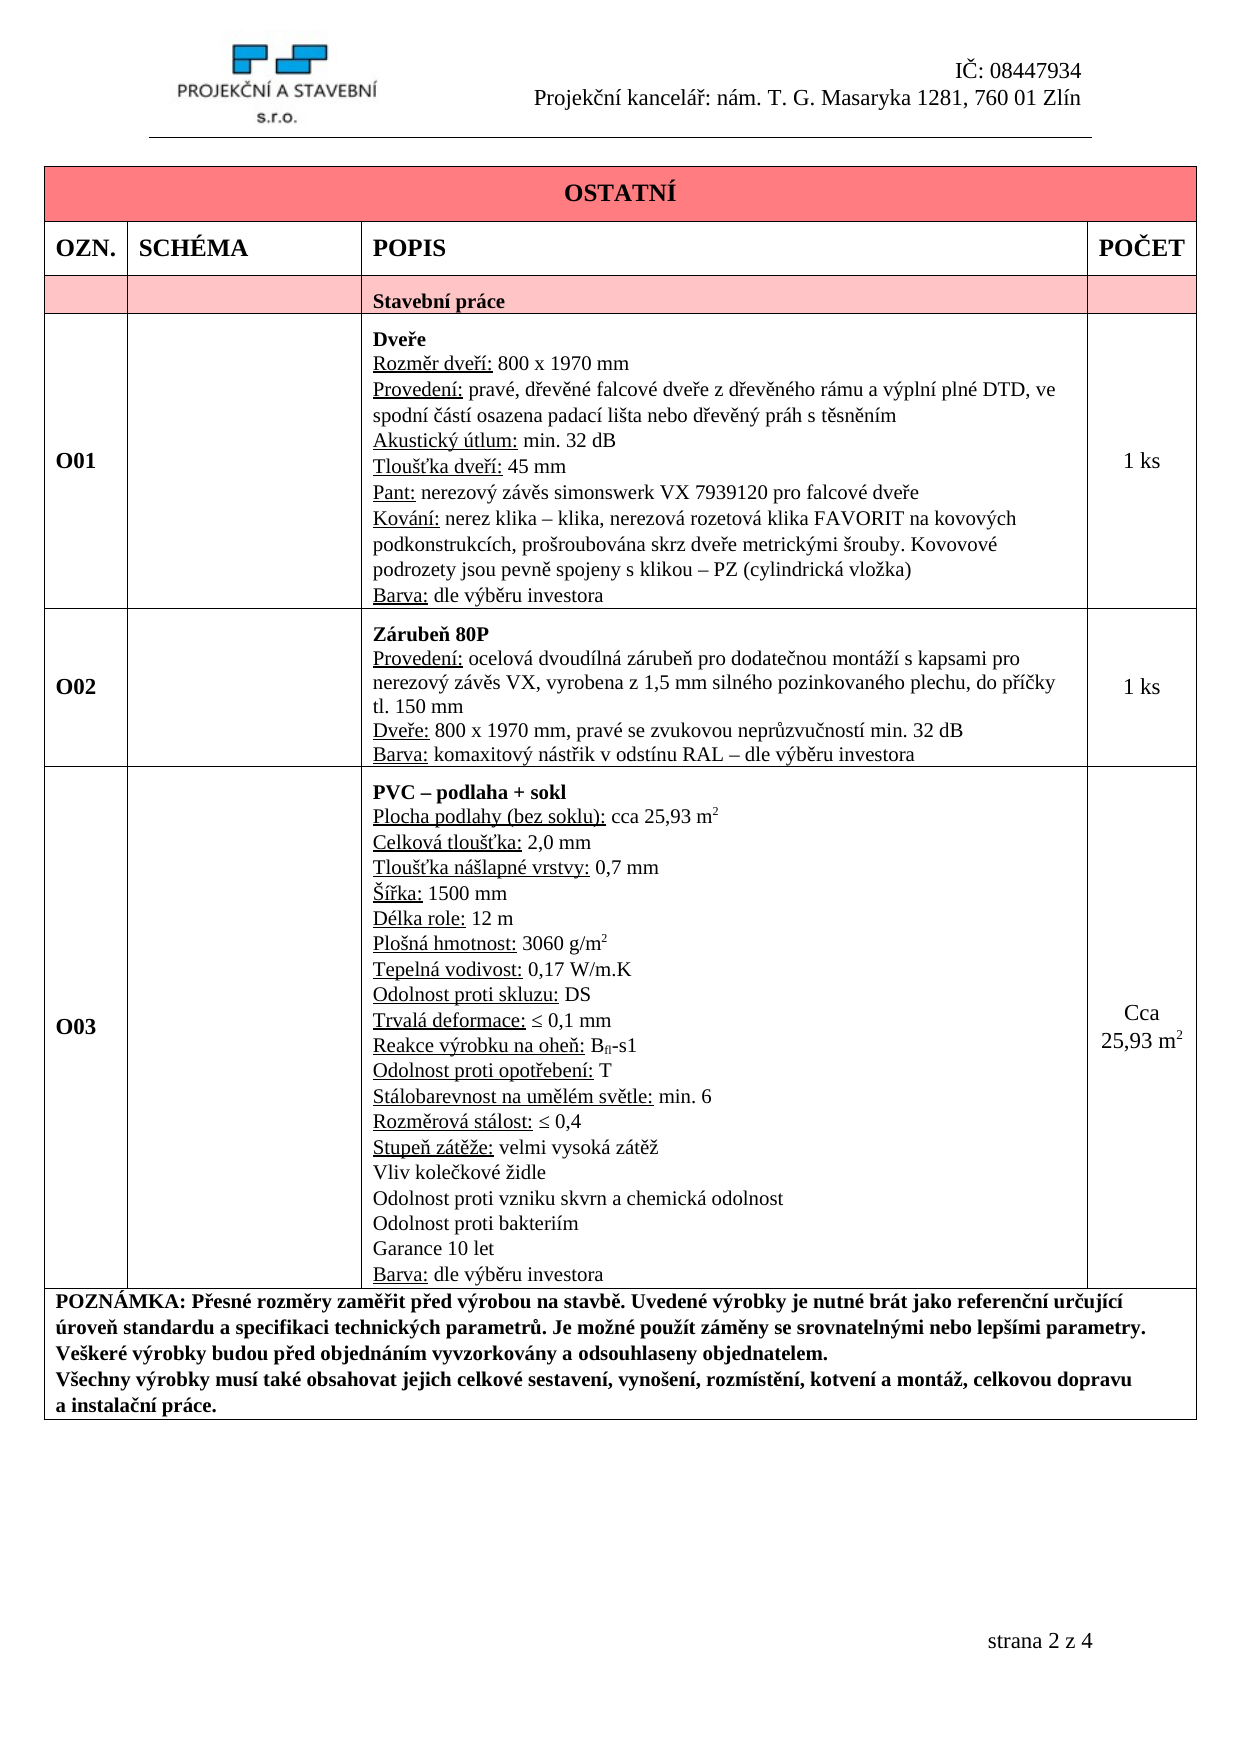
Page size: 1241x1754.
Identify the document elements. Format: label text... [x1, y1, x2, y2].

table_header OSTATNÍ [45, 167, 1196, 221]
table_cell POČET [1088, 222, 1196, 275]
table_cell 1 ks [1088, 314, 1196, 608]
table_cell OZN. [45, 222, 127, 275]
table_cell O03 [45, 767, 127, 1288]
table_cell POZNÁMKA: Přesné rozměry zaměřit před výrobou na stavbě. Uvedené výrobky je nutné brát jako referenční určující úroveň standardu a specifikaci technických parametrů. Je možné použít záměny se srovnatelnými nebo lepšími parametry. Veškeré výrobky budou před objednáním vyvzorkovány a odsouhlaseny objednatelem. Všechny výrobky musí také obsahovat jejich celkové sestavení, vynošení, rozmístění, kotvení a montáž, celkovou dopravu a instalační práce. [45, 1289, 1196, 1419]
table_cell 1 ks [1088, 609, 1196, 766]
table_cell PVC – podlaha + sokl Plocha podlahy (bez soklu): cca 25,93 m2 Celková tloušťka: 2,0 mm Tloušťka nášlapné vrstvy: 0,7 mm Šířka: 1500 mm Délka role: 12 m Plošná hmotnost: 3060 g/m2 Tepelná vodivost: 0,17 W/m.K Odolnost proti skluzu: DS Trvalá deformace: ≤ 0,1 mm Reakce výrobku na oheň: Bfl-s1 Odolnost proti opotřebení: T Stálobarevnost na umělém světle: min. 6 Rozměrová stálost: ≤ 0,4 Stupeň zátěže: velmi vysoká zátěž Vliv kolečkové židle Odolnost proti vzniku skvrn a chemická odolnost Odolnost proti bakteriím Garance 10 let Barva: dle výběru investora [362, 767, 1087, 1288]
table_cell Zárubeň 80P Provedení: ocelová dvoudílná zárubeň pro dodatečnou montáží s kapsami pro nerezový závěs VX, vyrobena z 1,5 mm silného pozinkovaného plechu, do příčky tl. 150 mm Dveře: 800 x 1970 mm, pravé se zvukovou neprůzvučností min. 32 dB Barva: komaxitový nástřik v odstínu RAL – dle výběru investora [362, 609, 1087, 766]
table_cell O01 [45, 314, 127, 608]
table_cell O02 [45, 609, 127, 766]
table_cell [128, 609, 361, 766]
table_cell [128, 276, 361, 313]
table_cell Cca 25,93 m2 [1088, 767, 1196, 1288]
table_cell [1088, 276, 1196, 313]
table_cell POPIS [362, 222, 1087, 275]
table_cell Dveře Rozměr dveří: 800 x 1970 mm Provedení: pravé, dřevěné falcové dveře z dřevěného rámu a výplní plné DTD, ve spodní částí osazena padací lišta nebo dřevěný práh s těsněním Akustický útlum: min. 32 dB Tloušťka dveří: 45 mm Pant: nerezový závěs simonswerk VX 7939120 pro falcové dveře Kování: nerez klika – klika, nerezová rozetová klika FAVORIT na kovových podkonstrukcích, prošroubována skrz dveře metrickými šrouby. Kovovové podrozety jsou pevně spojeny s klikou – PZ (cylindrická vložka) Barva: dle výběru investora [362, 314, 1087, 608]
table_cell Stavební práce [362, 276, 1087, 313]
table_cell SCHÉMA [128, 222, 361, 275]
picture [159, 30, 389, 135]
table_cell [128, 314, 361, 608]
table_cell [45, 276, 127, 313]
table_cell [128, 767, 361, 1288]
